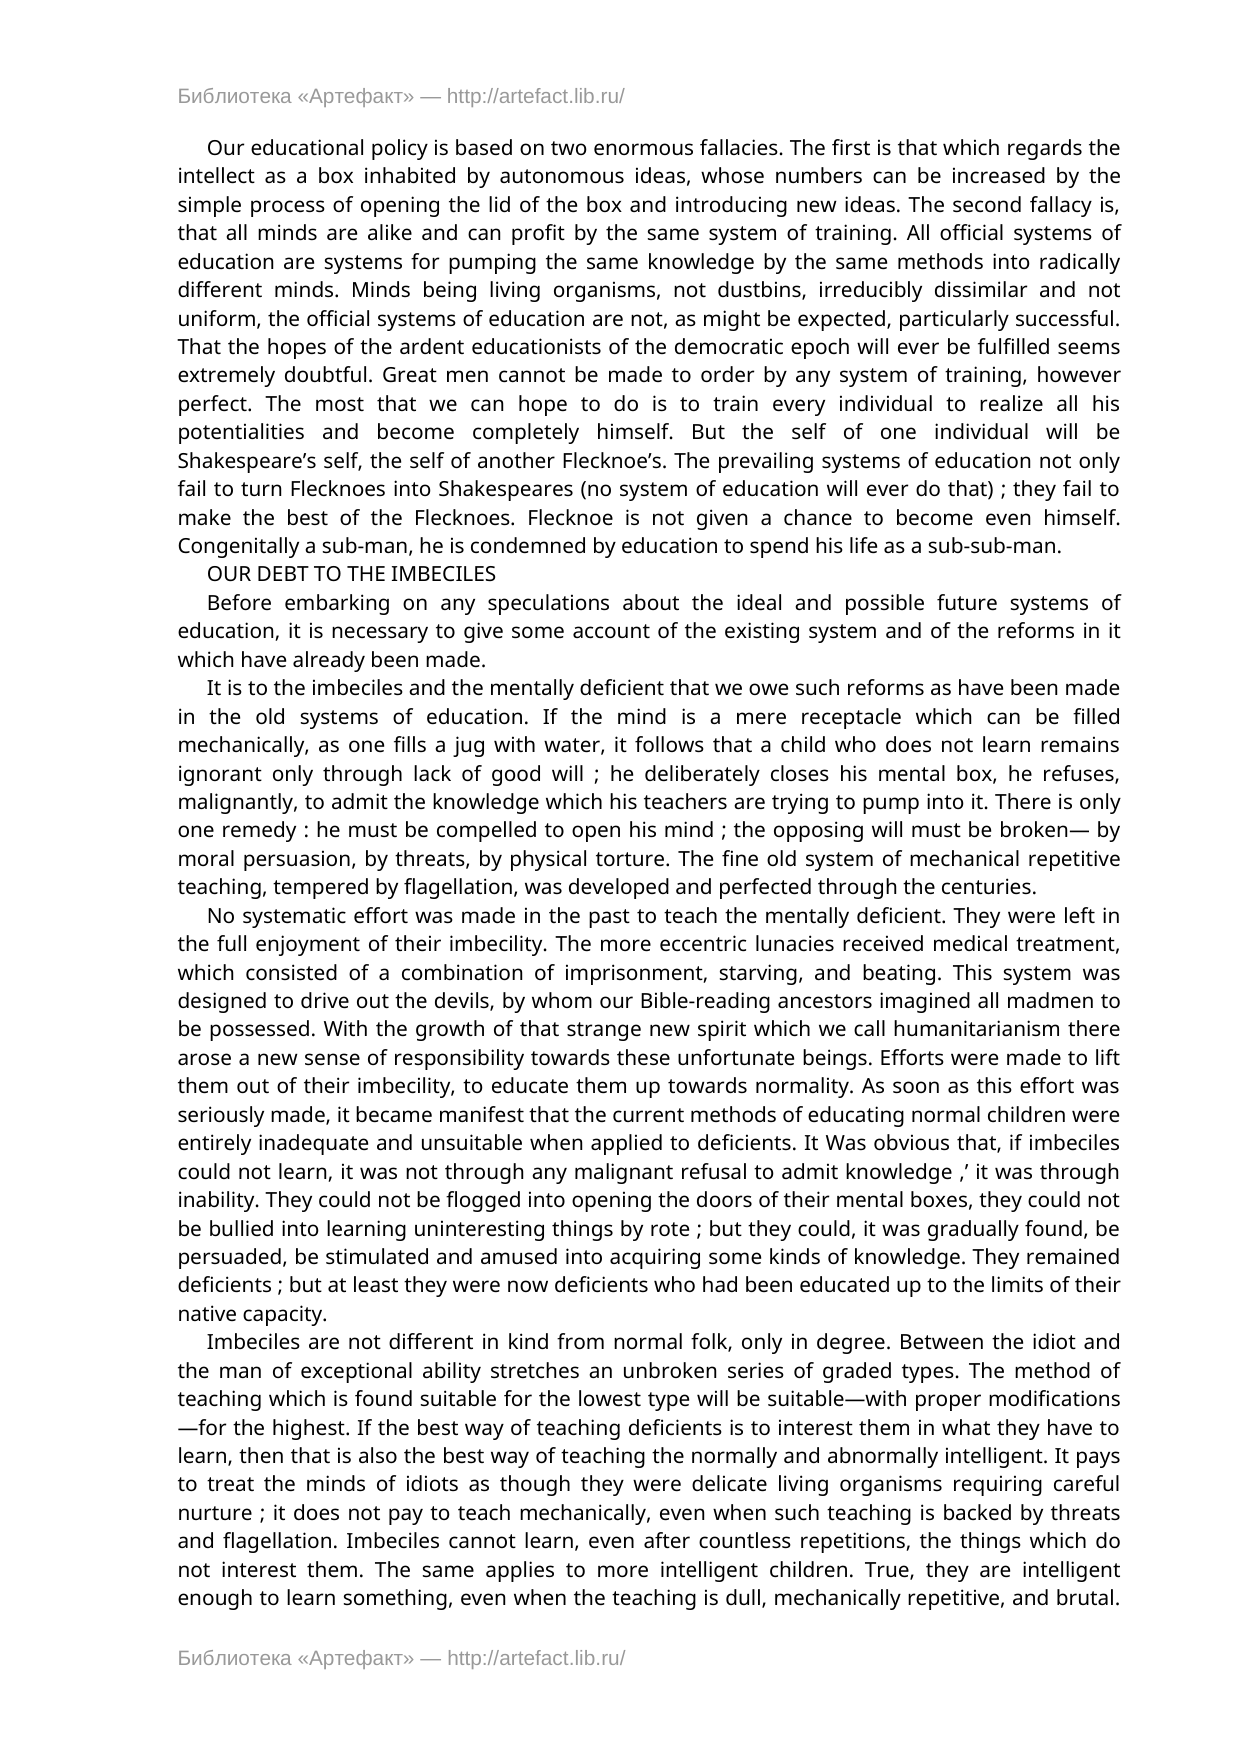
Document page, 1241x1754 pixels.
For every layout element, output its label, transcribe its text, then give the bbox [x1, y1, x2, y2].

text Before embarking on any speculations about the ideal and possible future systems of education, it is necessary to give some account of the existing system and of the reforms in it which have already been made. [177, 588, 1122, 673]
text It is to the imbeciles and the mentally deficient that we owe such reforms as have been made in the old systems of education. If the mind is a mere receptacle which can be filled mechanically, as one fills a jug with water, it follows that a child who does not learn remains ignorant only through lack of good will ; he deliberately closes his mental box, he refuses, malignantly, to admit the knowledge which his teachers are trying to pump into it. There is only one remedy : he must be compelled to open his mind ; the opposing will must be broken— by moral persuasion, by threats, by physical torture. The fine old system of mechanical repetitive teaching, tempered by flagellation, was developed and perfected through the centuries. [177, 673, 1122, 901]
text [177, 1327, 1122, 1612]
text Our educational policy is based on two enormous fallacies. The first is that which regards the intellect as a box inhabited by autonomous ideas, whose numbers can be increased by the simple process of opening the lid of the box and introducing new ideas. The second fallacy is, that all minds are alike and can profit by the same system of training. All official systems of education are systems for pumping the same knowledge by the same methods into radically different minds. Minds being living organisms, not dustbins, irreducibly dissimilar and not uniform, the official systems of education are not, as might be expected, particularly successful. That the hopes of the ardent educationists of the democratic epoch will ever be fulfilled seems extremely doubtful. Great men cannot be made to order by any system of training, however perfect. The most that we can hope to do is to train every individual to realize all his potentialities and become completely himself. But the self of one individual will be Shakespeare’s self, the self of another Flecknoe’s. The prevailing systems of education not only fail to turn Flecknoes into Shakespeares (no system of education will ever do that) ; they fail to make the best of the Flecknoes. Flecknoe is not given a chance to become even himself. Congenitally a sub-man, he is condemned by education to spend his life as a sub-sub-man. [177, 133, 1122, 559]
subtitle OUR DEBT TO THE IMBECILES [177, 559, 1122, 588]
text No systematic effort was made in the past to teach the mentally deficient. They were left in the full enjoyment of their imbecility. The more eccentric lunacies received medical treatment, which consisted of a combination of imprisonment, starving, and beating. This system was designed to drive out the devils, by whom our Bible-reading ancestors imagined all madmen to be possessed. With the growth of that strange new spirit which we call humanitarianism there arose a new sense of responsibility towards these unfortunate beings. Efforts were made to lift them out of their imbecility, to educate them up towards normality. As soon as this effort was seriously made, it became manifest that the current methods of educating normal children were entirely inadequate and unsuitable when applied to deficients. It Was obvious that, if imbeciles could not learn, it was not through any malignant refusal to admit knowledge ,’ it was through inability. They could not be flogged into opening the doors of their mental boxes, they could not be bullied into learning uninteresting things by rote ; but they could, it was gradually found, be persuaded, be stimulated and amused into acquiring some kinds of knowledge. They remained deficients ; but at least they were now deficients who had been educated up to the limits of their native capacity. [177, 901, 1122, 1327]
